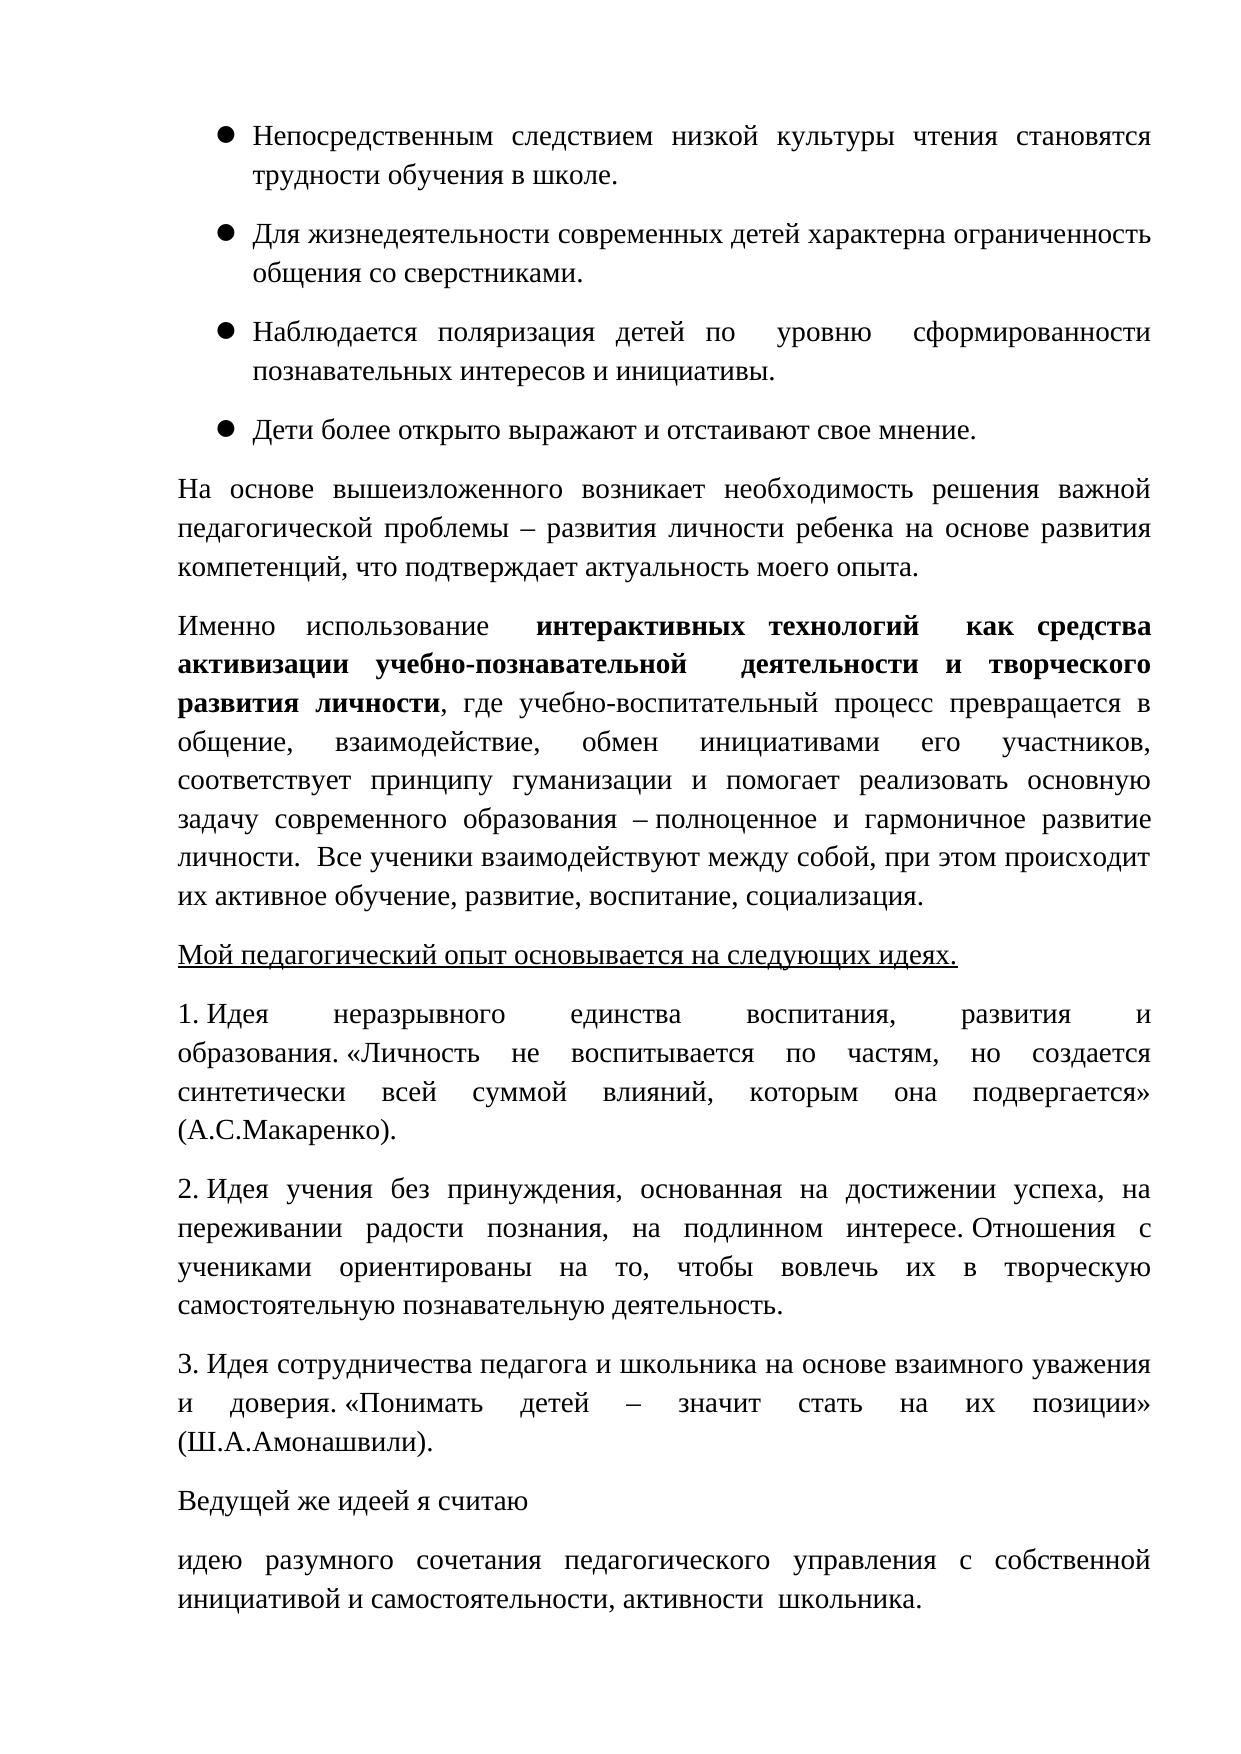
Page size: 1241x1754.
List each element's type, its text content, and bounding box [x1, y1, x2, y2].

text На основе вышеизложенного возникает необходимость решения важной педагогической проблемы – развития личности ребенка на основе развития компетенций, что подтверждает актуальность моего опыта. [177, 472, 1152, 582]
list Непосредственным следствием низкой культуры чтения становятся трудности обучения в школе. [215, 118, 1152, 190]
text 1. Идея неразрывного единства воспитания, развития и образования. «Личность не воспитывается по частям, но создается синтетически всей суммой влияний, которым она подвергается» (А.С.Макаренко). [177, 997, 1152, 1146]
list Дети более открыто выражают и отстаивают свое мнение. [215, 412, 1152, 446]
text Ведущей же идеей я считаю [177, 1483, 1152, 1517]
text 2. Идея учения без принуждения, основанная на достижении успеха, на переживании радости познания, на подлинном интересе. Отношения с учениками ориентированы на то, чтобы вовлечь их в творческую самостоятельную познавательную деятельность. [177, 1172, 1152, 1321]
list Для жизнедеятельности современных детей характерна ограниченность общения со сверстниками. [215, 216, 1152, 288]
text идею разумного сочетания педагогического управления с собственной инициативой и самостоятельности, активности школьника. [177, 1542, 1152, 1614]
text 3. Идея сотрудничества педагога и школьника на основе взаимного уважения и доверия. «Понимать детей – значит стать на их позиции» (Ш.А.Амонашвили). [177, 1347, 1152, 1457]
list Наблюдается поляризация детей по уровню сформированности познавательных интересов и инициативы. [215, 314, 1152, 386]
text Мой педагогический опыт основывается на следующих идеях. [177, 937, 1152, 971]
text Именно использование интерактивных технологий как средства активизации учебно-познавательной деятельности и творческого развития личности, где учебно-воспитательный процесс превращается в общение, взаимодействие, обмен инициативами его участников, соответствует принципу гуманизации и помогает реализовать основную задачу современного образования – полноценное и гармоничное развитие личности. Все ученики взаимодействуют между собой, при этом происходит их активное обучение, развитие, воспитание, социализация. [177, 608, 1152, 911]
